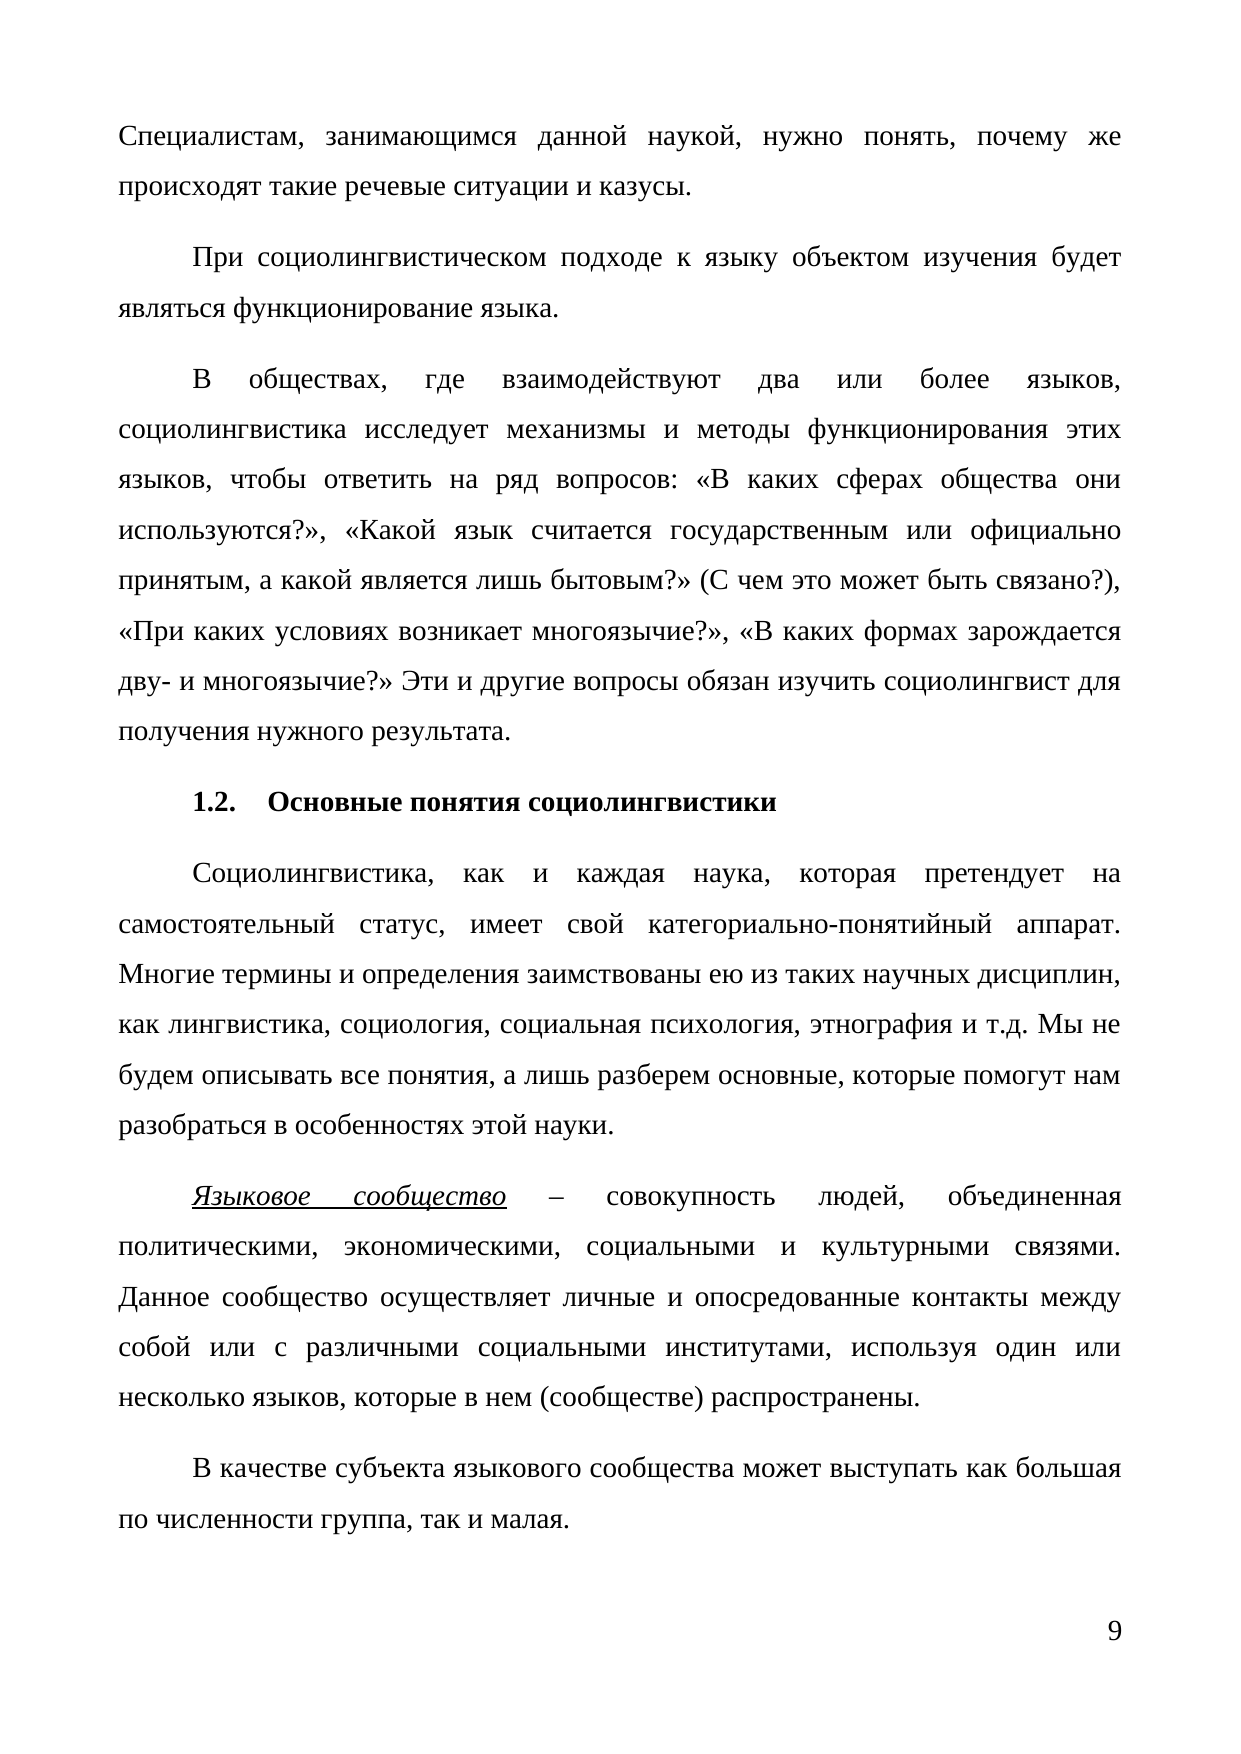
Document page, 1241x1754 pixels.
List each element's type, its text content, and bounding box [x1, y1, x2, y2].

text В качестве субъекта языкового сообщества может выступать как большая по численности группа, так и малая. [118, 1451, 1122, 1534]
text Языковое сообщество – совокупность людей, объединенная политическими, экономическими, социальными и культурными связями. Данное сообщество осуществляет личные и опосредованные контакты между собой или с различными социальными институтами, используя один или несколько языков, которые в нем (сообществе) распространены. [118, 1178, 1122, 1413]
text В обществах, где взаимодействуют два или более языков, социолингвистика исследует механизмы и методы функционирования этих языков, чтобы ответить на ряд вопросов: «В каких сферах общества они используются?», «Какой язык считается государственным или официально принятым, а какой является лишь бытовым?» (С чем это может быть связано?), «При каких условиях возникает многоязычие?», «В каких формах зарождается дву- и многоязычие?» Эти и другие вопросы обязан изучить социолингвист для получения нужного результата. [118, 361, 1122, 747]
text Социолингвистика, как и каждая наука, которая претендует на самостоятельный статус, имеет свой категориально-понятийный аппарат. Многие термины и определения заимствованы ею из таких научных дисциплин, как лингвистика, социология, социальная психология, этнография и т.д. Мы не будем описывать все понятия, а лишь разберем основные, которые помогут нам разобраться в особенностях этой науки. [118, 856, 1122, 1141]
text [118, 118, 1122, 202]
list Основные понятия социолингвистики [192, 784, 1122, 818]
text При социолингвистическом подходе к языку объектом изучения будет являться функционирование языка. [118, 239, 1122, 323]
